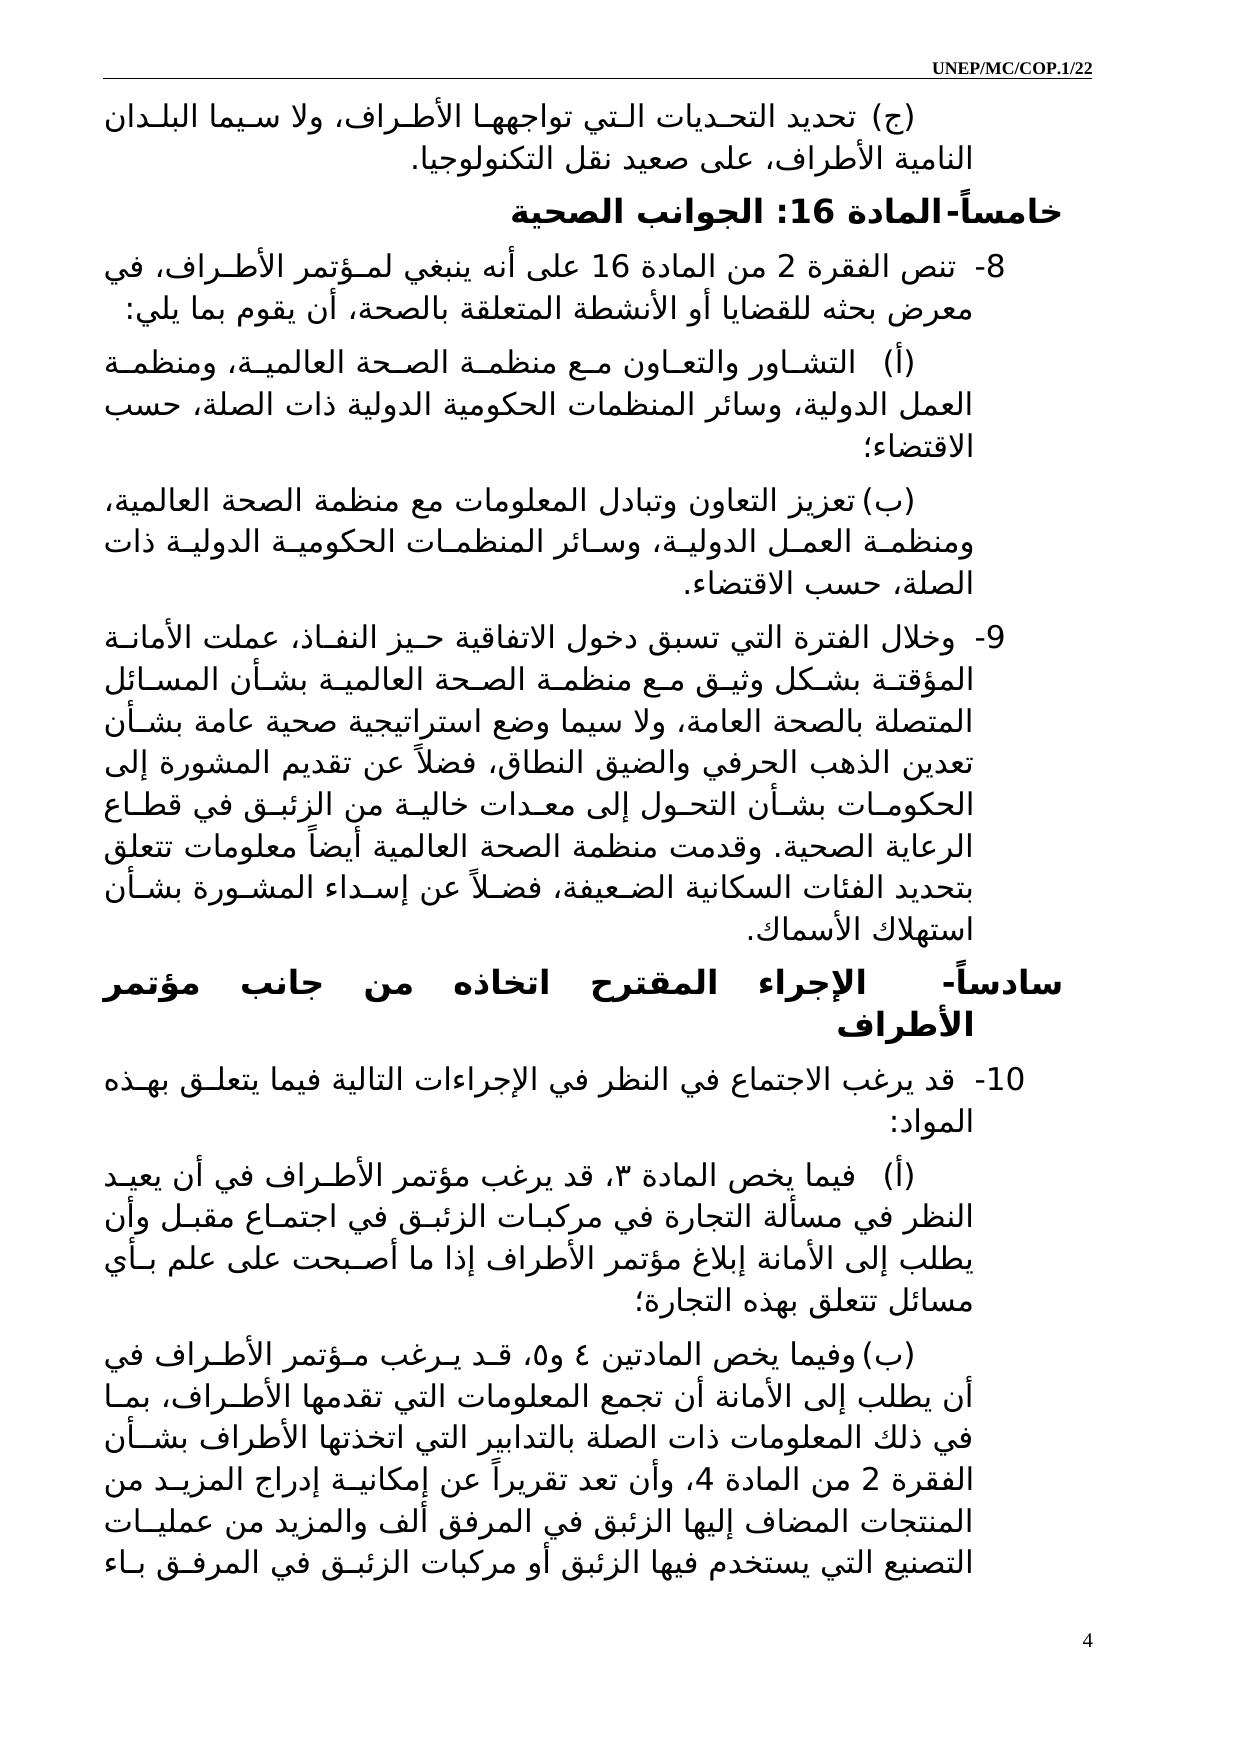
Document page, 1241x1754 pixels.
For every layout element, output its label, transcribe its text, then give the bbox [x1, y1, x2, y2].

list تنص الفقرة 2 من المادة 16 على أنه ينبغي لمؤتمر الأطراف، في معرض بحثه للقضايا أو الأنشطة المتعلقة بالصحة، أن يقوم بما يلي: [103, 244, 974, 328]
list (أ) التشاور والتعاون مع منظمة الصحة العالمية، ومنظمة العمل الدولية، وسائر المنظمات الحكومية الدولية ذات الصلة، حسب الاقتضاء؛ [103, 340, 974, 465]
list (ج) تحديد التحديات التي تواجهها الأطراف، ولا سيما البلدان النامية الأطراف، على صعيد نقل التكنولوجيا. [103, 94, 974, 178]
list خامساً- المادة 16: الجوانب الصحية [103, 190, 1063, 232]
list قد يرغب الاجتماع في النظر في الإجراءات التالية فيما يتعلق بهذه المواد: [103, 1057, 974, 1140]
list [103, 1332, 974, 1582]
list وخلال الفترة التي تسبق دخول الاتفاقية حيز النفاذ، عملت الأمانة المؤقتة بشكل وثيق مع منظمة الصحة العالمية بشأن المسائل المتصلة بالصحة العامة، ولا سيما وضع استراتيجية صحية عامة بشأن تعدين الذهب الحرفي والضيق النطاق، فضلاً عن تقديم المشورة إلى الحكومات بشأن التحول إلى معدات خالية من الزئبق في قطاع الرعاية الصحية. وقدمت منظمة الصحة العالمية أيضاً معلومات تتعلق بتحديد الفئات السكانية الضعيفة، فضلاً عن إسداء المشورة بشأن استهلاك الأسماك. [103, 615, 974, 949]
list (أ) فيما يخص المادة ٣، قد يرغب مؤتمر الأطراف في أن يعيد النظر في مسألة التجارة في مركبات الزئبق في اجتماع مقبل وأن يطلب إلى الأمانة إبلاغ مؤتمر الأطراف إذا ما أصبحت على علم بأي مسائل تتعلق بهذه التجارة؛ [103, 1153, 974, 1319]
list (ب) تعزيز التعاون وتبادل المعلومات مع منظمة الصحة العالمية، ومنظمة العمل الدولية، وسائر المنظمات الحكومية الدولية ذات الصلة، حسب الاقتضاء. [103, 478, 974, 603]
list سادساً- الإجراء المقترح اتخاذه من جانب مؤتمر الأطراف [103, 961, 1063, 1044]
